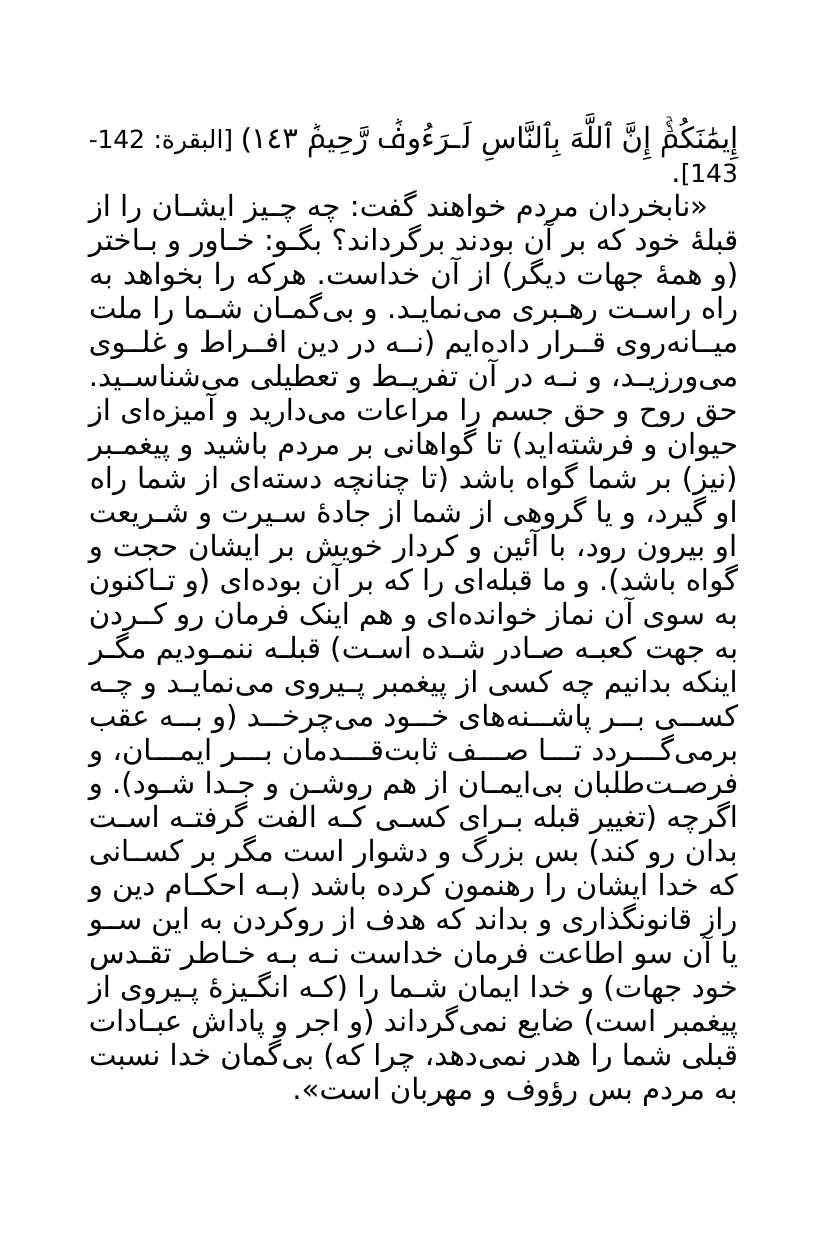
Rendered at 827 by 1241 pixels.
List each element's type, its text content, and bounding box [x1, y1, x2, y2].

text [89, 122, 738, 189]
text «نابخردان مردم خواهند گفت: چه چیز ایشان را از قبلۀ خود که بر آن بودند برگرداند؟ بگو: خاور و باختر (و همۀ جهات دیگر) از آن خداست. هرکه را بخواهد به راه راست رهبری می‌نماید. و بی‌گمان شما را ملت میانه‌روی قرار داده‌ایم (نه در دین افراط و غلوی می‌ورزید، و نه در آن تفریط و تعطیلی می‌شناسید. حق روح و حق جسم را مراعات می‌دارید و آمیزه‌ای از حیوان و فرشته‌اید) تا گواهانی بر مردم باشید و پیغمبر (نیز) بر شما گواه باشد (تا چنانچه دسته‌ای از شما راه او گیرد، و یا گروهی از شما از جادۀ سیرت و شریعت او بیرون رود، با آئین و کردار خویش بر ایشان حجت و گواه باشد). و ما قبله‌ای را که بر آن بوده‌ای (و تاکنون به سوی آن نماز خوانده‌ای و هم اینک فرمان رو کردن به جهت کعبه صادر شده است) قبله ننمودیم مگر اینکه بدانیم چه کسی از پیغمبر پیروی می‌نماید و چه کسی بر پاشنه‌های خود می‌چرخد (و به عقب برمی‌گردد تا صف ثابت‌قدمان بر ایمان، و فرصت‌طلبان بی‌ایمان از هم روشن و جدا شود). و اگرچه (تغییر قبله برای کسی که الفت گرفته است بدان رو کند) بس بزرگ و دشوار است مگر بر کسانی که خدا ایشان را رهنمون کرده باشد (به احکام دین و راز قانونگذاری و بداند که هدف از روکردن به این سو یا آن سو اطاعت فرمان خداست نه به خاطر تقدس خود جهات) و خدا ایمان شما را (که انگیزۀ پیروی از پیغمبر است) ضایع نمی‌گرداند (و اجر و پاداش عبادات قبلی شما را هدر نمی‌دهد، چرا که) بی‌گمان خدا نسبت به مردم بس رؤوف و مهربان است». [89, 189, 738, 1106]
